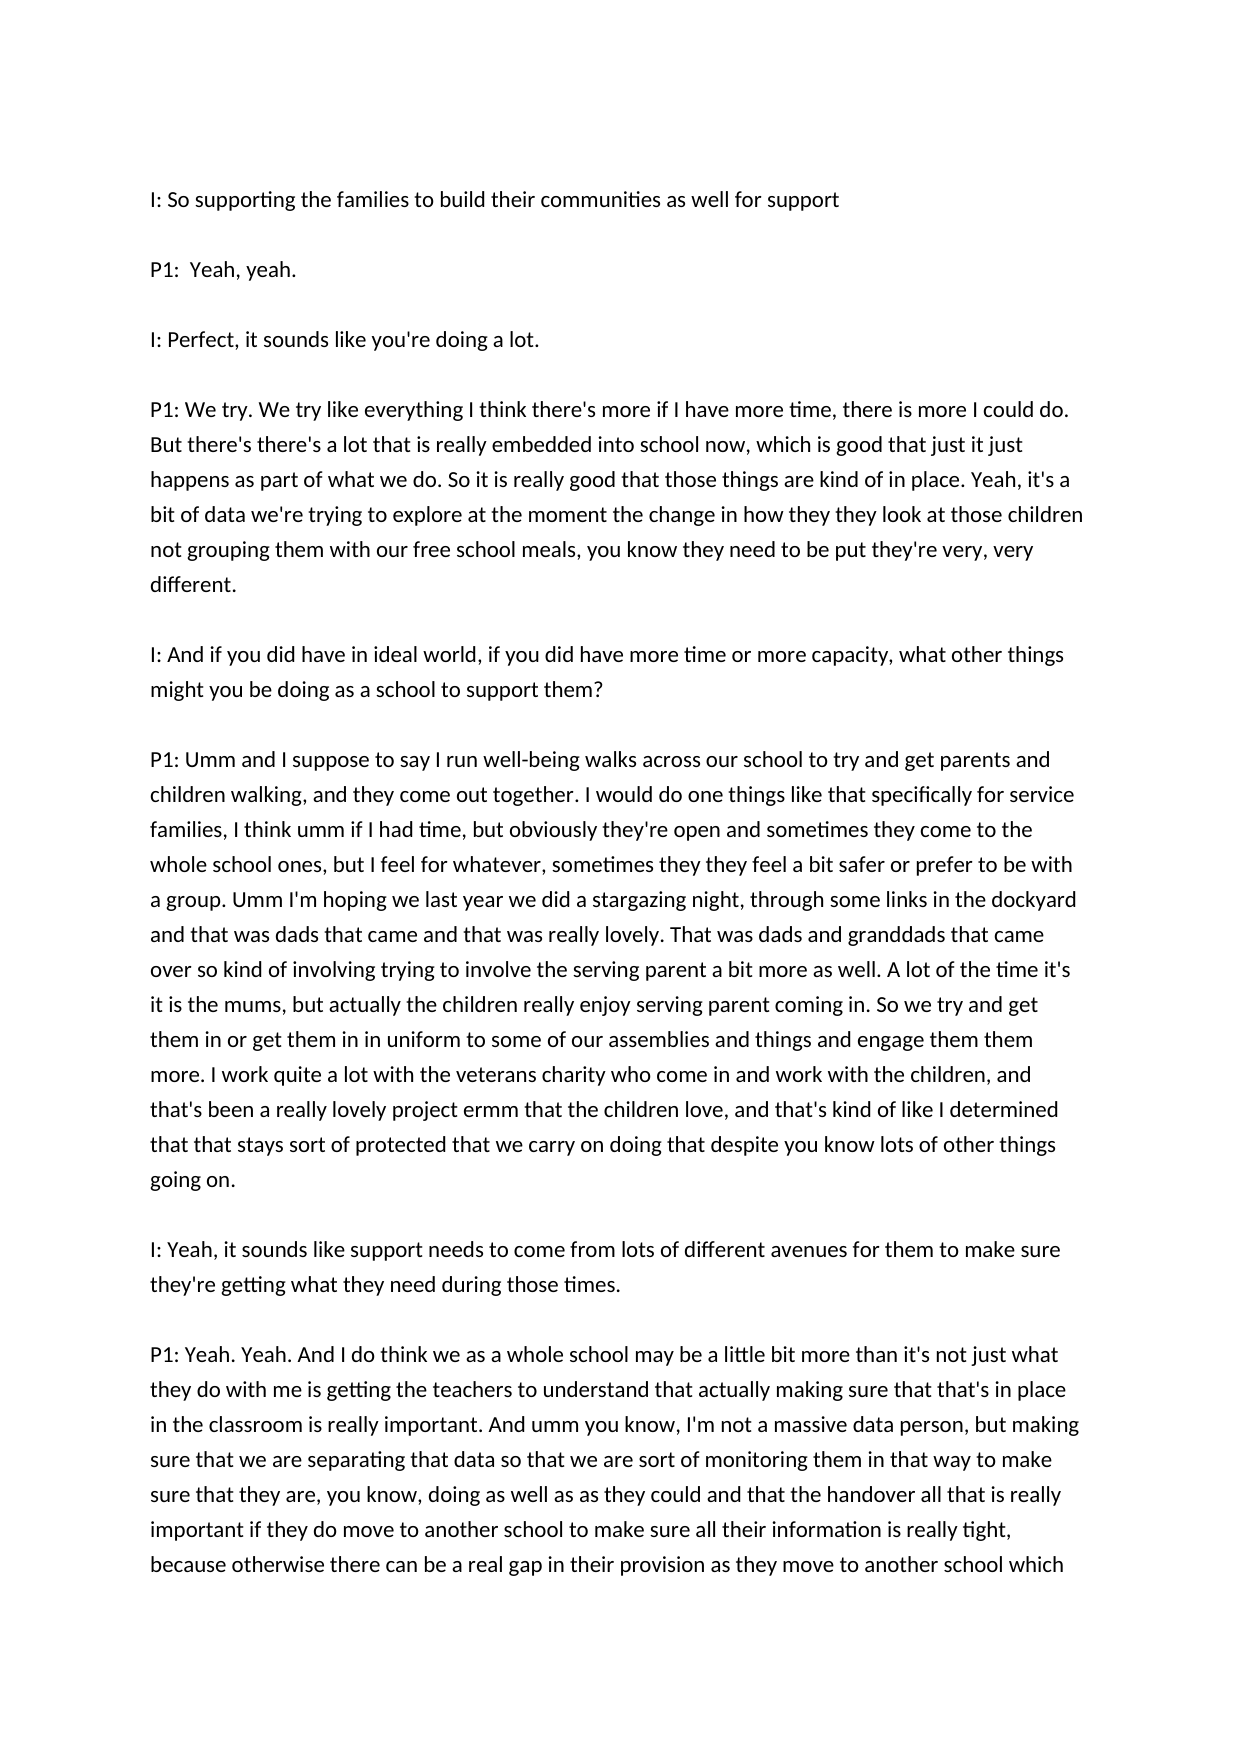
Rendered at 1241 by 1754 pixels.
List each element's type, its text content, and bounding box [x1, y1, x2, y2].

text I: So supporting the families to build their communities as well for support [150, 150, 1090, 213]
text I: Yeah, it sounds like support needs to come from lots of different avenues for them to make sure they're getting what they need during those times. [150, 1200, 1090, 1298]
text I: Perfect, it sounds like you're doing a lot. [150, 290, 1090, 353]
text P1: We try. We try like everything I think there's more if I have more time, there is more I could do. But there's there's a lot that is really embedded into school now, which is good that just it just happens as part of what we do. So it is really good that those things are kind of in place. Yeah, it's a bit of data we're trying to explore at the moment the change in how they they look at those children not grouping them with our free school meals, you know they need to be put they're very, very different. [150, 360, 1090, 598]
text I: And if you did have in ideal world, if you did have more time or more capacity, what other things might you be doing as a school to support them? [150, 605, 1090, 703]
text P1: Umm and I suppose to say I run well-being walks across our school to try and get parents and children walking, and they come out together. I would do one things like that specifically for service families, I think umm if I had time, but obviously they're open and sometimes they come to the whole school ones, but I feel for whatever, sometimes they they feel a bit safer or prefer to be with a group. Umm I'm hoping we last year we did a stargazing night, through some links in the dockyard and that was dads that came and that was really lovely. That was dads and granddads that came over so kind of involving trying to involve the serving parent a bit more as well. A lot of the time it's it is the mums, but actually the children really enjoy serving parent coming in. So we try and get them in or get them in in uniform to some of our assemblies and things and engage them them more. I work quite a lot with the veterans charity who come in and work with the children, and that's been a really lovely project ermm that the children love, and that's kind of like I determined that that stays sort of protected that we carry on doing that despite you know lots of other things going on. [150, 710, 1090, 1193]
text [150, 1305, 1090, 1578]
text P1: Yeah, yeah. [150, 220, 1090, 283]
